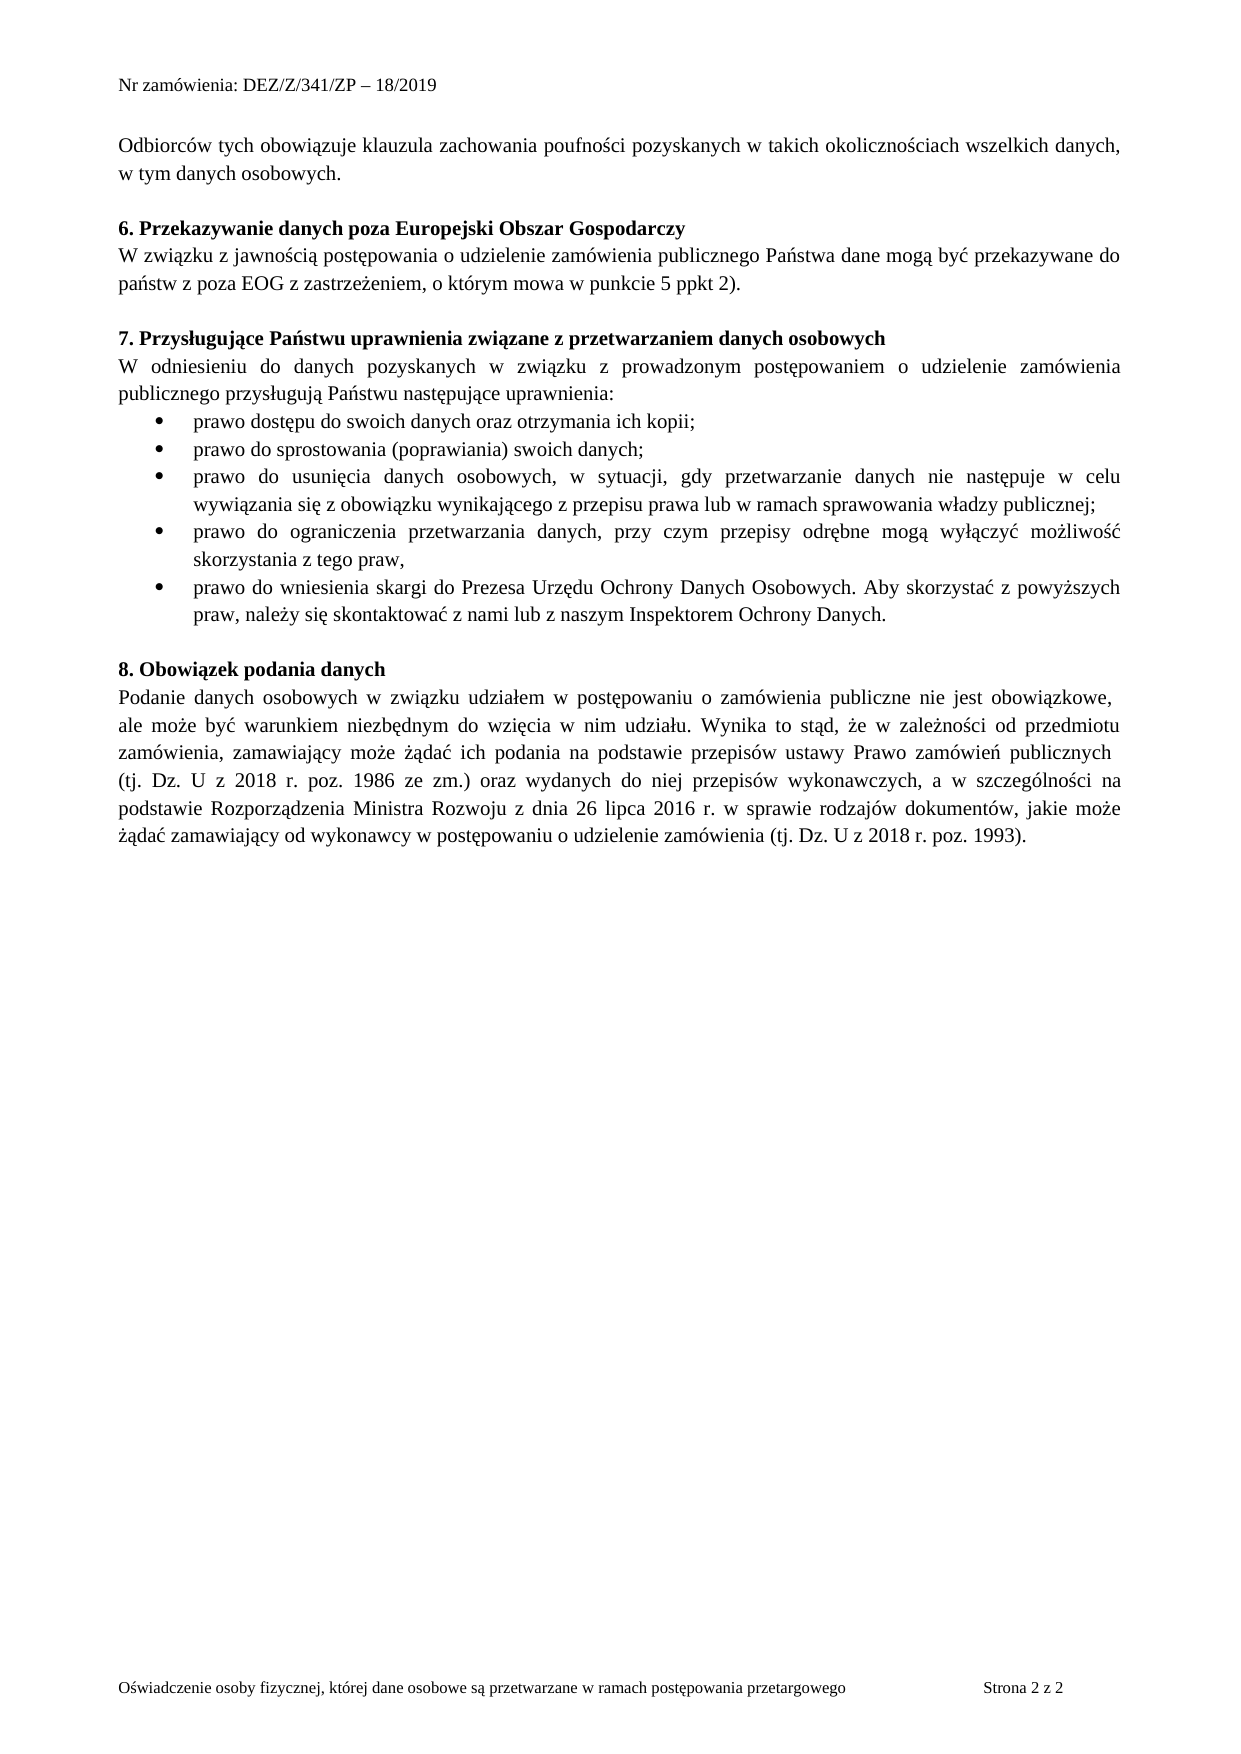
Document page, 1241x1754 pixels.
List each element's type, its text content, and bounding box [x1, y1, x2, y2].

text 7. Przysługujące Państwu uprawnienia związane z przetwarzaniem danych osobowych [118, 326, 1122, 350]
text 6. Przekazywanie danych poza Europejski Obszar Gospodarczy [118, 216, 1122, 240]
list prawo do wniesienia skargi do Prezesa Urzędu Ochrony Danych Osobowych. Aby skorzystać z powyższych praw, należy się skontaktować z nami lub z naszym Inspektorem Ochrony Danych. [156, 574, 1122, 626]
text 8. Obowiązek podania danych [118, 657, 1122, 681]
list prawo do ograniczenia przetwarzania danych, przy czym przepisy odrębne mogą wyłączyć możliwość skorzystania z tego praw, [156, 519, 1122, 571]
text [118, 133, 1122, 184]
text W odniesieniu do danych pozyskanych w związku z prowadzonym postępowaniem o udzielenie zamówienia publicznego przysługują Państwu następujące uprawnienia: [118, 354, 1122, 405]
list prawo do usunięcia danych osobowych, w sytuacji, gdy przetwarzanie danych nie następuje w celu wywiązania się z obowiązku wynikającego z przepisu prawa lub w ramach sprawowania władzy publicznej; [156, 464, 1122, 516]
list prawo dostępu do swoich danych oraz otrzymania ich kopii; [156, 409, 1122, 433]
list prawo do sprostowania (poprawiania) swoich danych; [156, 437, 1122, 461]
text Podanie danych osobowych w związku udziałem w postępowaniu o zamówienia publiczne nie jest obowiązkowe, ale może być warunkiem niezbędnym do wzięcia w nim udziału. Wynika to stąd, że w zależności od przedmiotu zamówienia, zamawiający może żądać ich podania na podstawie przepisów ustawy Prawo zamówień publicznych (tj. Dz. U z 2018 r. poz. 1986 ze zm.) oraz wydanych do niej przepisów wykonawczych, a w szczególności na podstawie Rozporządzenia Ministra Rozwoju z dnia 26 lipca 2016 r. w sprawie rodzajów dokumentów, jakie może żądać zamawiający od wykonawcy w postępowaniu o udzielenie zamówienia (tj. Dz. U z 2018 r. poz. 1993). [118, 685, 1122, 847]
text W związku z jawnością postępowania o udzielenie zamówienia publicznego Państwa dane mogą być przekazywane do państw z poza EOG z zastrzeżeniem, o którym mowa w punkcie 5 ppkt 2). [118, 243, 1122, 295]
